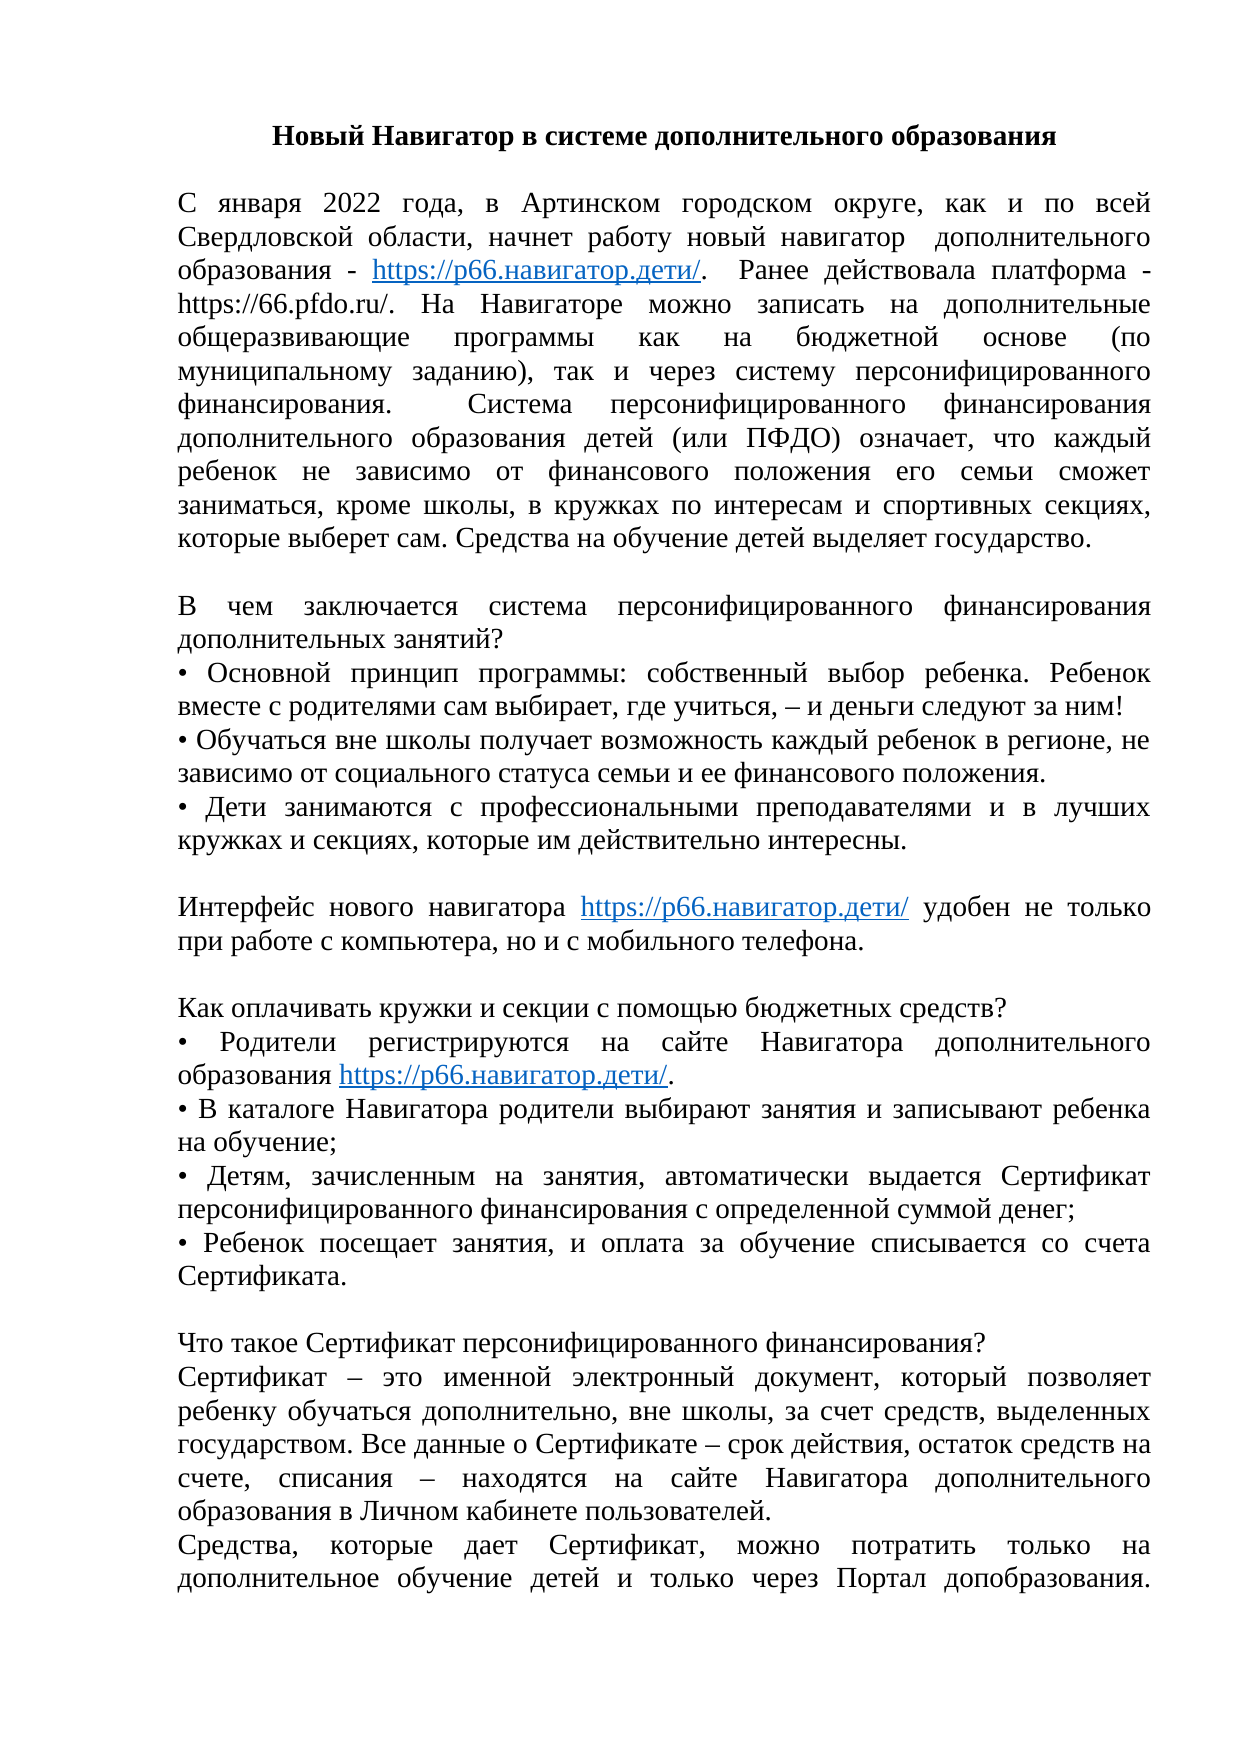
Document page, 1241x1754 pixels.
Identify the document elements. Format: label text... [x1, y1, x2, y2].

text • Обучаться вне школы получает возможность каждый ребенок в регионе, не зависимо от социального статуса семьи и ее финансового положения. [177, 722, 1152, 789]
text • Детям, зачисленным на занятия, автоматически выдается Сертификат персонифицированного финансирования с определенной суммой денег; [177, 1158, 1152, 1225]
text Сертификат – это именной электронный документ, который позволяет ребенку обучаться дополнительно, вне школы, за счет средств, выделенных государством. Все данные о Сертификате – срок действия, остаток средств на счете, списания – находятся на сайте Навигатора дополнительного образования в Личном кабинете пользователей. [177, 1359, 1152, 1527]
text • Основной принцип программы: собственный выбор ребенка. Ребенок вместе с родителями сам выбирает, где учиться, – и деньги следуют за ним! [177, 655, 1152, 722]
text Как оплачивать кружки и секции с помощью бюджетных средств? [177, 990, 1152, 1024]
text Новый Навигатор в системе дополнительного образования [177, 118, 1152, 152]
text Интерфейс нового навигатора https://р66.навигатор.дети/ удобен не только при работе с компьютера, но и с мобильного телефона. [177, 889, 1152, 957]
text С января 2022 года, в Артинском городском округе, как и по всей Свердловской области, начнет работу новый навигатор дополнительного образования - https://р66.навигатор.дети/. Ранее действовала платформа - https://66.pfdo.ru/. На Навигаторе можно записать на дополнительные общеразвивающие программы как на бюджетной основе (по муниципальному заданию), так и через систему персонифицированного финансирования. Система персонифицированного финансирования дополнительного образования детей (или ПФДО) означает, что каждый ребенок не зависимо от финансового положения его семьи сможет заниматься, кроме школы, в кружках по интересам и спортивных секциях, которые выберет сам. Средства на обучение детей выделяет государство. [177, 185, 1152, 554]
text Что такое Сертификат персонифицированного финансирования? [177, 1326, 1152, 1359]
text • В каталоге Навигатора родители выбирают занятия и записывают ребенка на обучение; [177, 1091, 1152, 1158]
text • Дети занимаются с профессиональными преподавателями и в лучших кружках и секциях, которые им действительно интересны. [177, 789, 1152, 856]
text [177, 1527, 1152, 1594]
text • Ребенок посещает занятия, и оплата за обучение списывается со счета Сертификата. [177, 1225, 1152, 1292]
text • Родители регистрируются на сайте Навигатора дополнительного образования https://р66.навигатор.дети/. [177, 1024, 1152, 1091]
text В чем заключается система персонифицированного финансирования дополнительных занятий? [177, 588, 1152, 655]
